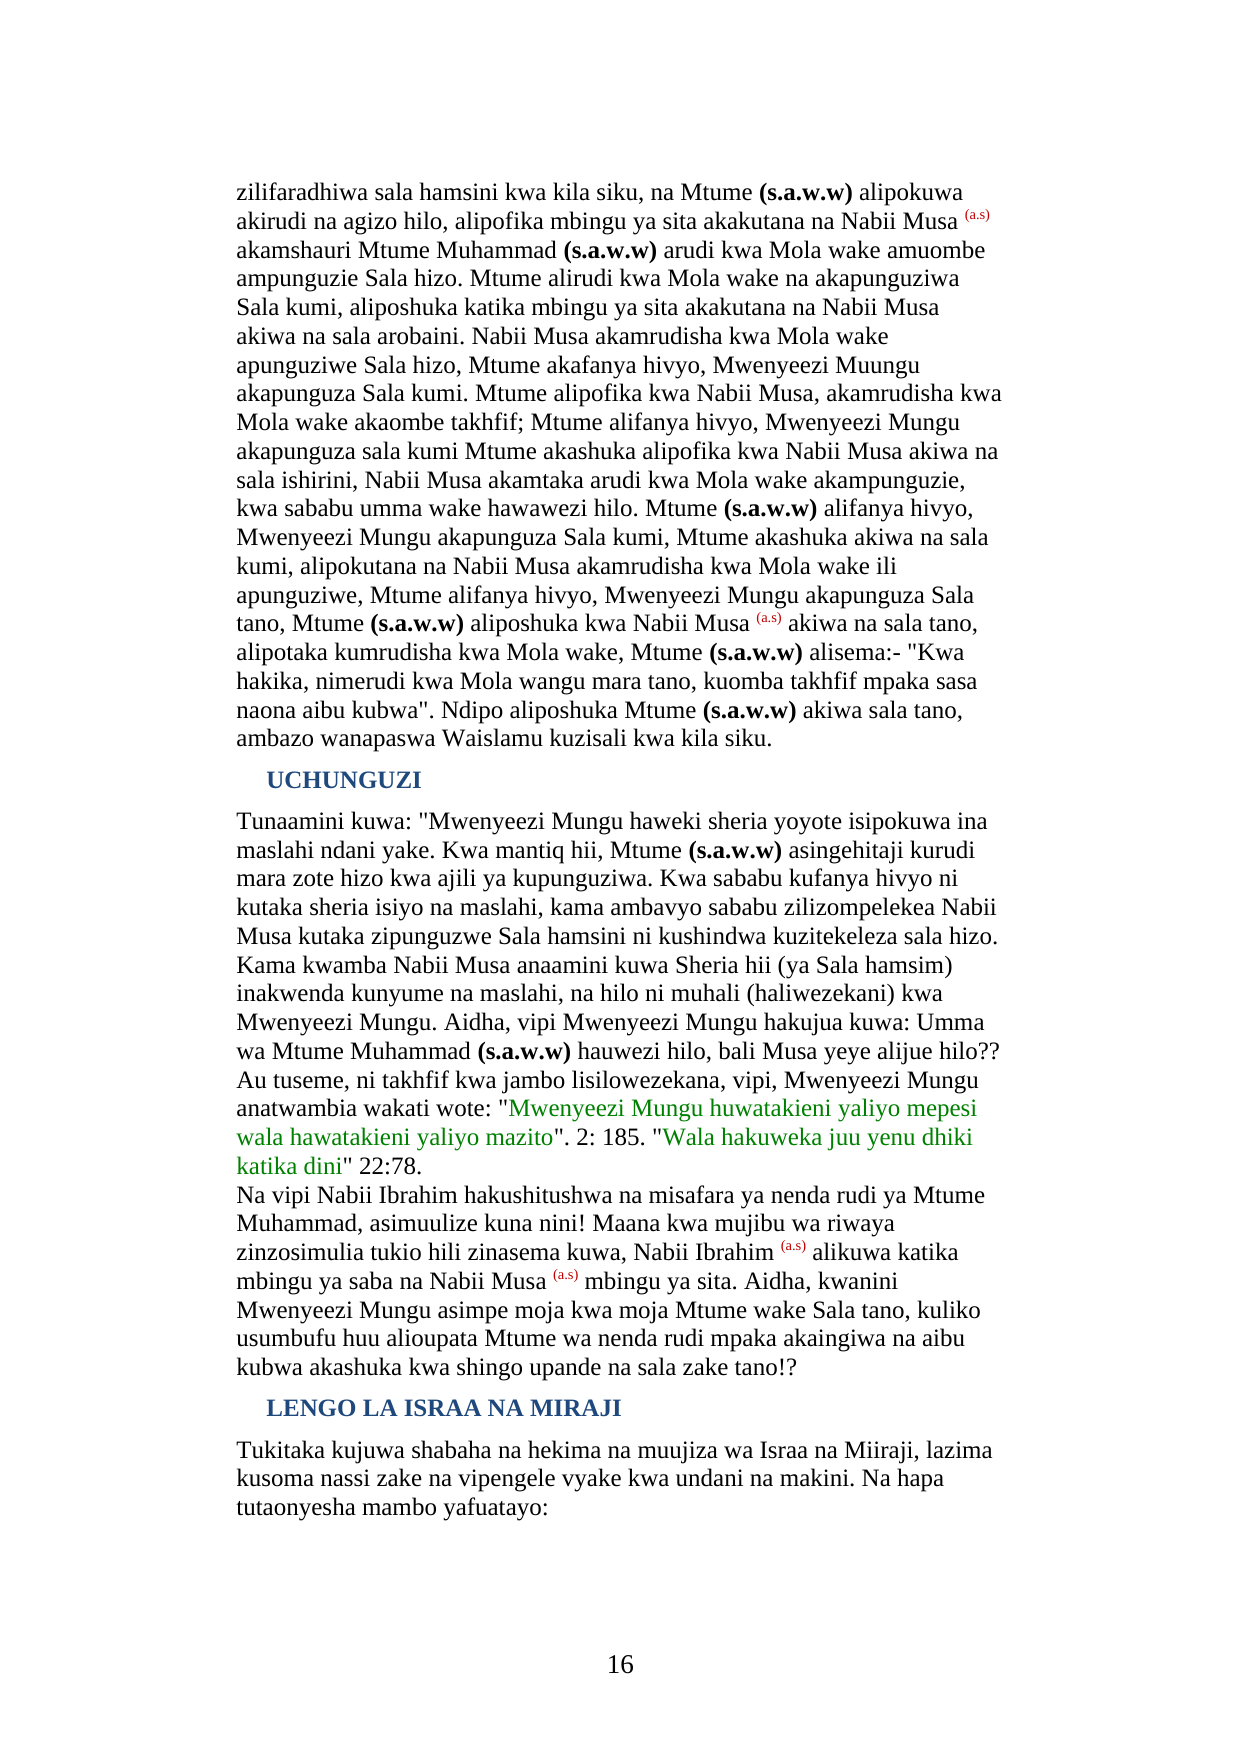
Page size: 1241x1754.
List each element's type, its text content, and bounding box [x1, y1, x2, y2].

subtitle UCHUNGUZI [236, 765, 1004, 793]
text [236, 177, 1004, 752]
subtitle LENGO LA ISRAA NA MIRAJI [236, 1393, 1004, 1422]
text Na vipi Nabii Ibrahim hakushitushwa na misafara ya nenda rudi ya Mtume Muhammad, asimuulize kuna nini! Maana kwa mujibu wa riwaya zinzosimulia tukio hili zinasema kuwa, Nabii Ibrahim (a.s) alikuwa katika mbingu ya saba na Nabii Musa (a.s) mbingu ya sita. Aidha, kwanini Mwenyeezi Mungu asimpe moja kwa moja Mtume wake Sala tano, kuliko usumbufu huu alioupata Mtume wa nenda rudi mpaka akaingiwa na aibu kubwa akashuka kwa shingo upande na sala zake tano!? [236, 1180, 1004, 1381]
text Tukitaka kujuwa shabaha na hekima na muujiza wa Israa na Miiraji, lazima kusoma nassi zake na vipengele vyake kwa undani na makini. Na hapa tutaonyesha mambo yafuatayo: [236, 1435, 1004, 1521]
text Tunaamini kuwa: "Mwenyeezi Mungu haweki sheria yoyote isipokuwa ina maslahi ndani yake. Kwa mantiq hii, Mtume (s.a.w.w) asingehitaji kurudi mara zote hizo kwa ajili ya kupunguziwa. Kwa sababu kufanya hivyo ni kutaka sheria isiyo na maslahi, kama ambavyo sababu zilizompelekea Nabii Musa kutaka zipunguzwe Sala hamsini ni kushindwa kuzitekeleza sala hizo. Kama kwamba Nabii Musa anaamini kuwa Sheria hii (ya Sala hamsim) inakwenda kunyume na maslahi, na hilo ni muhali (haliwezekani) kwa Mwenyeezi Mungu. Aidha, vipi Mwenyeezi Mungu hakujua kuwa: Umma wa Mtume Muhammad (s.a.w.w) hauwezi hilo, bali Musa yeye alijue hilo?? Au tuseme, ni takhfif kwa jambo lisilowezekana, vipi, Mwenyeezi Mungu anatwambia wakati wote: "Mwenyeezi Mungu huwatakieni yaliyo mepesi wala hawatakieni yaliyo mazito". 2: 185. "Wala hakuweka juu yenu dhiki katika dini" 22:78. [236, 806, 1004, 1180]
